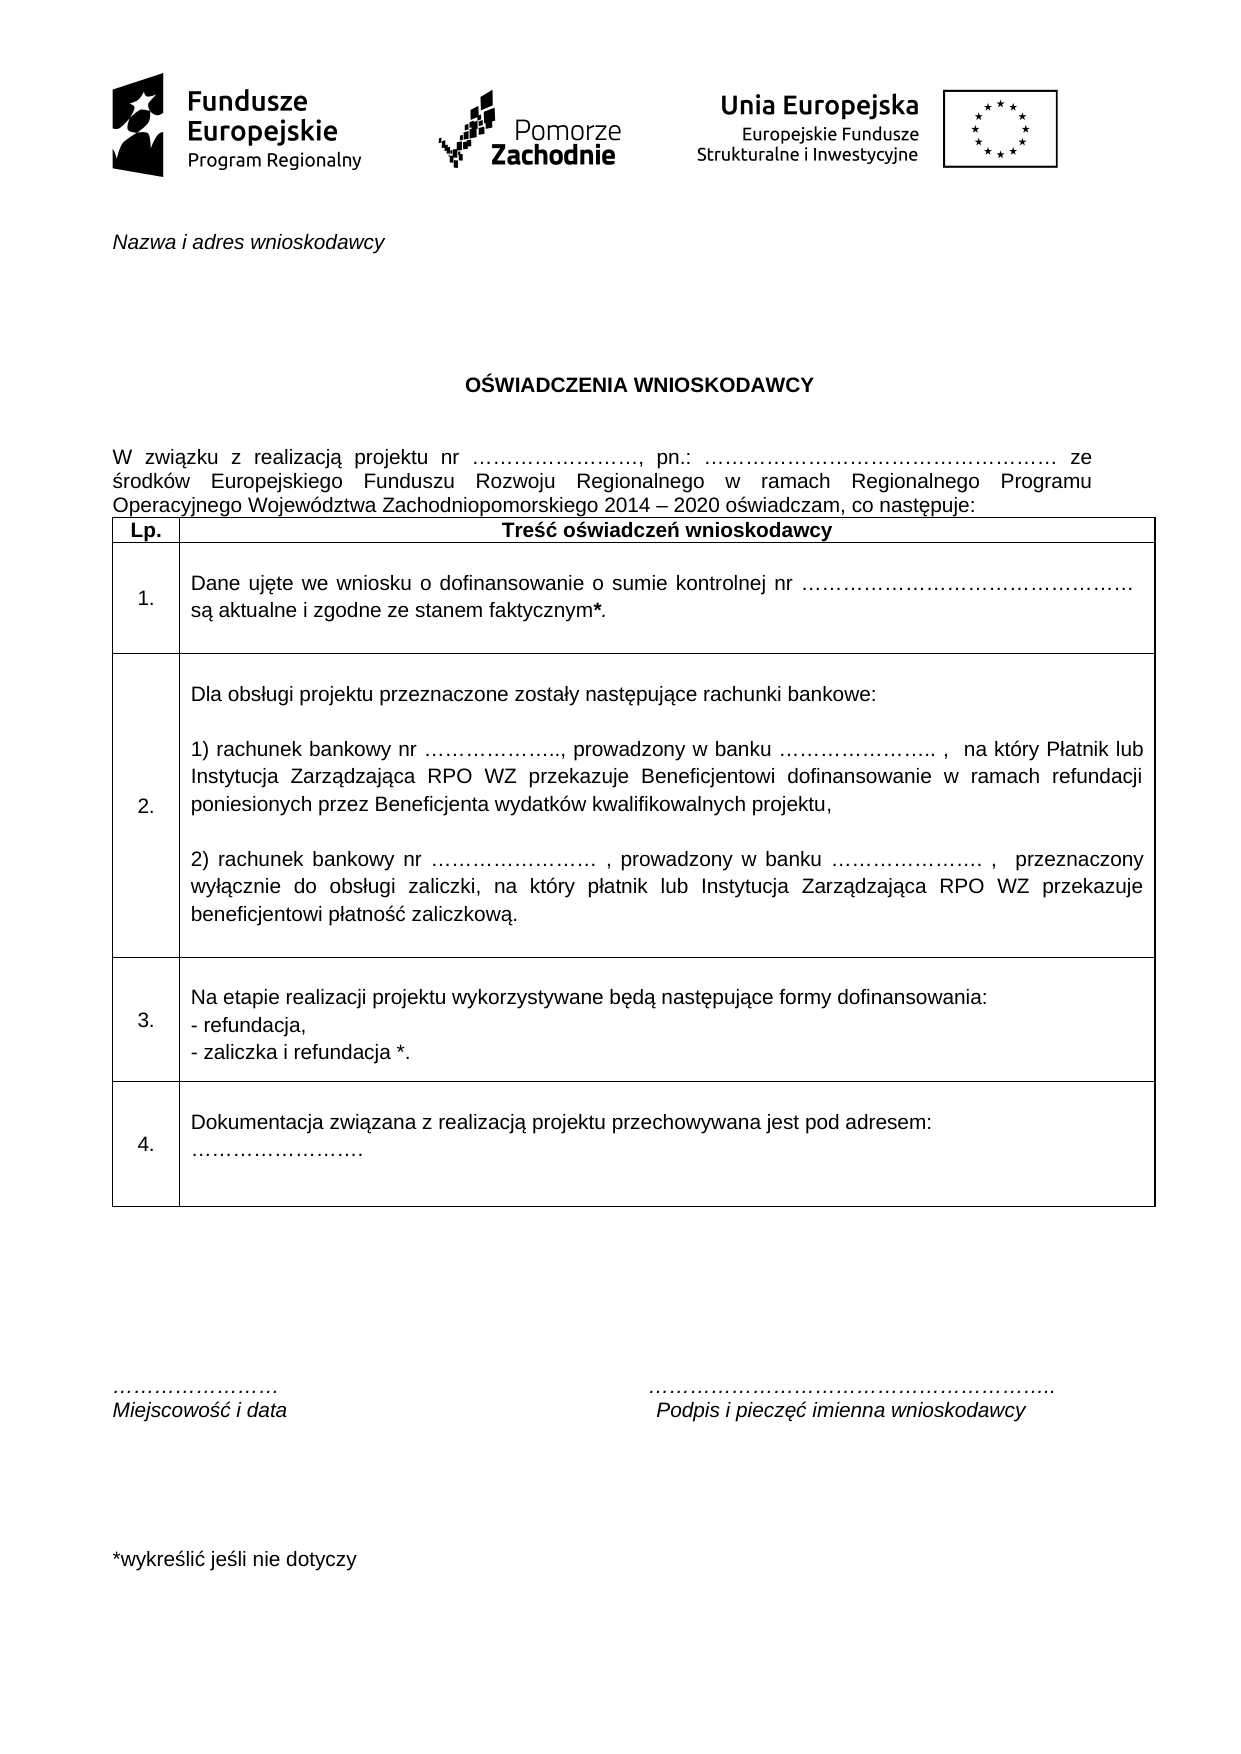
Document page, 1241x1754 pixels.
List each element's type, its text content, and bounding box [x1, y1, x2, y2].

text *wykreślić jeśli nie dotyczy [112, 1547, 1093, 1571]
table_cell 2. [113, 654, 179, 957]
table_cell 1. [113, 543, 179, 653]
table_header Treść oświadczeń wnioskodawcy [180, 518, 1154, 542]
table_cell Dane ujęte we wniosku o dofinansowanie o sumie kontrolnej nr ………………………………………… są aktualne i zgodne ze stanem faktycznym*. [180, 543, 1154, 653]
text Nazwa i adres wnioskodawcy [112, 229, 1093, 253]
text …………………… ………………………………………………….. [112, 1374, 1093, 1398]
text Miejscowość i data Podpis i pieczęć imienna wnioskodawcy [112, 1398, 1093, 1422]
table_cell Na etapie realizacji projektu wykorzystywane będą następujące formy dofinansowania: - refundacja, - zaliczka i refundacja *. [180, 958, 1154, 1081]
table_cell Dla obsługi projektu przeznaczone zostały następujące rachunki bankowe: 1) rachunek bankowy nr ……………….., prowadzony w banku ………………….. , na który Płatnik lub Instytucja Zarządzająca RPO WZ przekazuje Beneficjentowi dofinansowanie w ramach refundacji poniesionych przez Beneficjenta wydatków kwalifikowalnych projektu, 2) rachunek bankowy nr …………………… , prowadzony w banku …………………. , przeznaczony wyłącznie do obsługi zaliczki, na który płatnik lub Instytucja Zarządzająca RPO WZ przekazuje beneficjentowi płatność zaliczkową. [180, 654, 1154, 957]
table_cell Dokumentacja związana z realizacją projektu przechowywana jest pod adresem: ……………………. [180, 1082, 1154, 1206]
picture [112, 73, 1058, 177]
table_cell 4. [113, 1082, 179, 1206]
table_cell 3. [113, 958, 179, 1081]
table_header Lp. [113, 518, 179, 542]
text OŚWIADCZENIA WNIOSKODAWCY [112, 373, 1093, 397]
text W związku z realizacją projektu nr ……………………, pn.: …………………………………………… ze środków Europejskiego Funduszu Rozwoju Regionalnego w ramach Regionalnego Programu Operacyjnego Województwa Zachodniopomorskiego 2014 – 2020 oświadczam, co następuje: [112, 445, 1093, 517]
